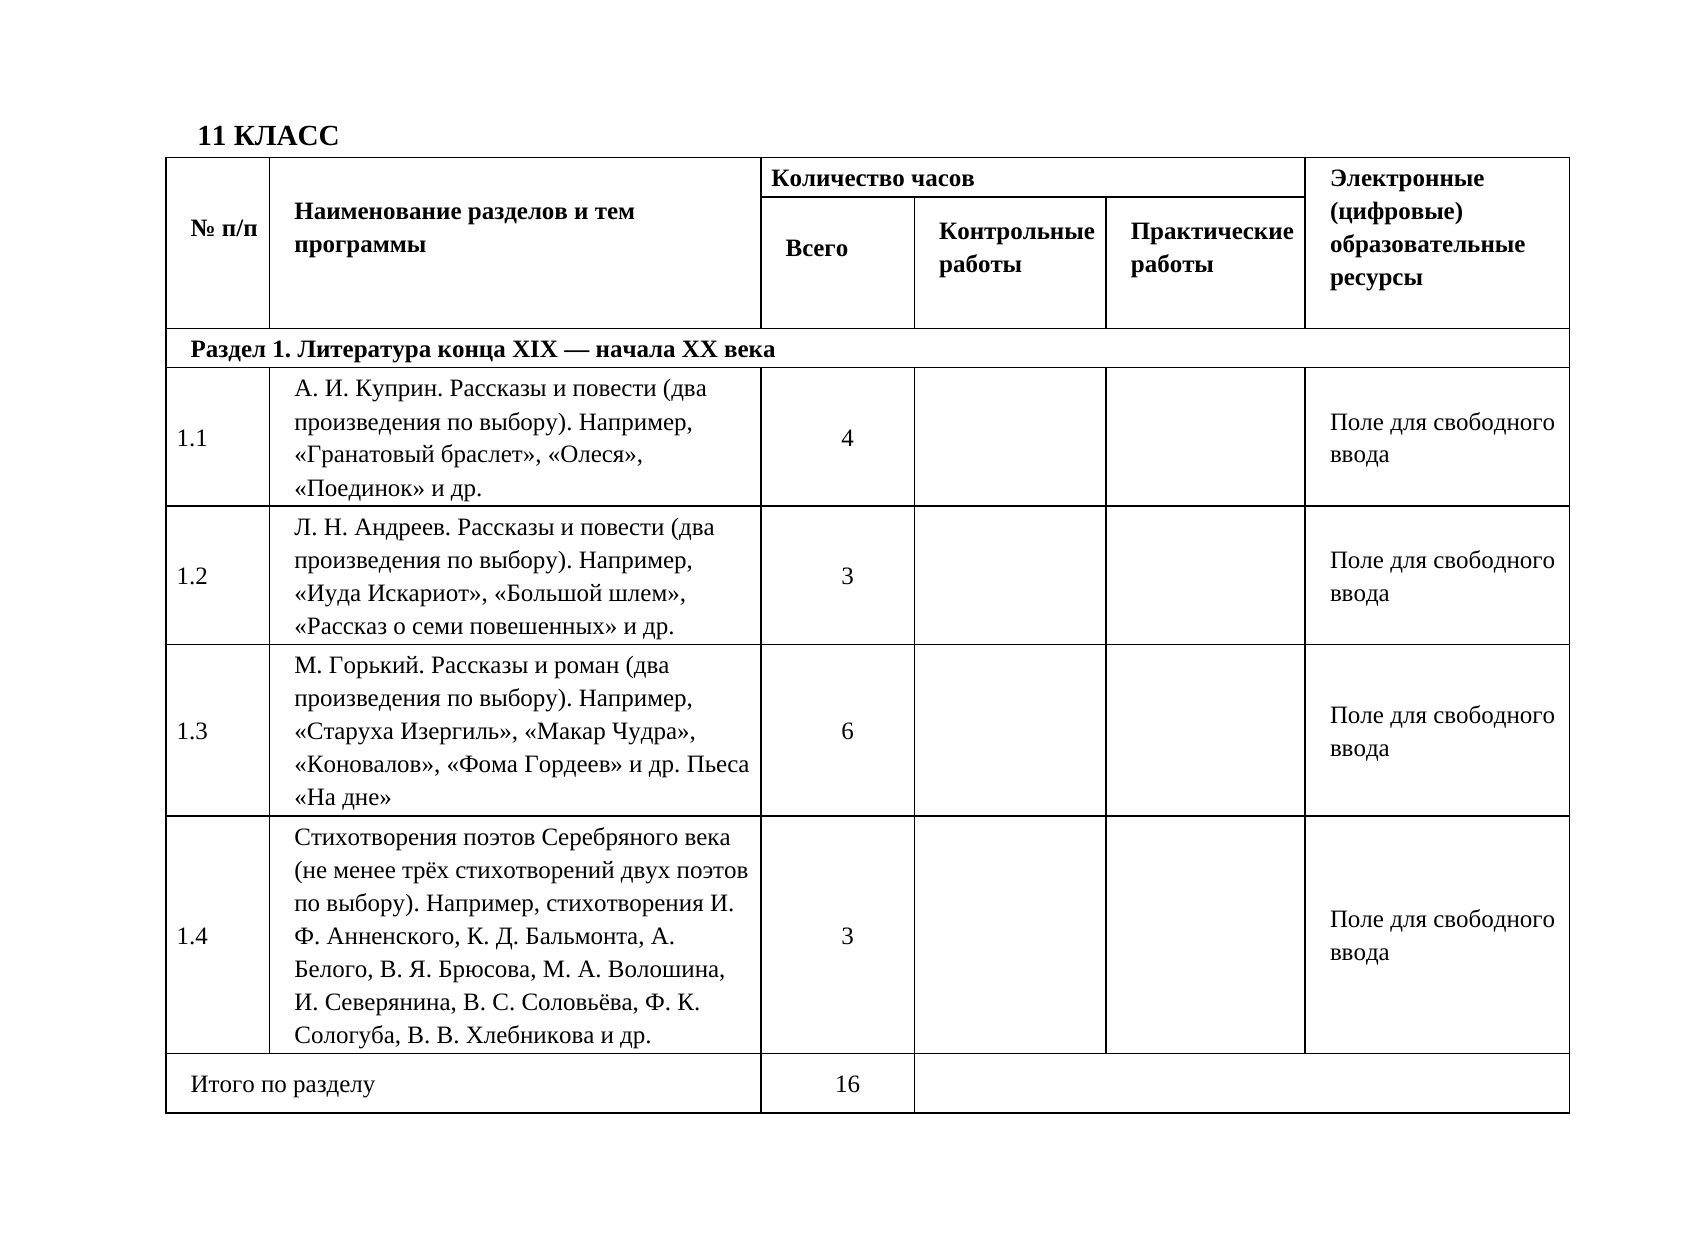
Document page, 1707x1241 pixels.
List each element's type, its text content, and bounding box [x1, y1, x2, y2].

table_cell 3 [762, 507, 914, 644]
table_cell [915, 817, 1105, 1053]
table_cell Поле для свободного ввода [1306, 507, 1569, 644]
table_cell 1.4 [167, 817, 269, 1053]
table_cell А. И. Куприн. Рассказы и повести (два произведения по выбору). Например, «Гранатовый браслет», «Олеся», «Поединок» и др. [270, 368, 760, 505]
table_header № п/п [167, 158, 269, 327]
table_cell [915, 645, 1105, 815]
table_cell Поле для свободного ввода [1306, 817, 1569, 1053]
table_cell [1107, 817, 1304, 1053]
table_cell [1107, 368, 1304, 505]
table_cell [915, 507, 1105, 644]
table_cell [915, 368, 1105, 505]
table_cell Итого по разделу [167, 1054, 760, 1112]
table_header Количество часов [762, 158, 1304, 196]
table_cell Раздел 1. Литература конца XIX — начала ХХ века [167, 329, 1569, 367]
table_header Наименование разделов и тем программы [270, 158, 760, 327]
table_cell 1.1 [167, 368, 269, 505]
table_cell 16 [762, 1054, 914, 1112]
table_cell [1107, 645, 1304, 815]
table_cell 4 [762, 368, 914, 505]
table_cell Всего [762, 198, 914, 327]
table_cell Стихотворения поэтов Серебряного века (не менее трёх стихотворений двух поэтов по выбору). Например, стихотворения И. Ф. Анненского, К. Д. Бальмонта, А. Белого, В. Я. Брюсова, М. А. Волошина, И. Северянина, В. С. Соловьёва, Ф. К. Сологуба, В. В. Хлебникова и др. [270, 817, 760, 1053]
table_cell Практические работы [1107, 198, 1304, 327]
table_header Электронные (цифровые) образовательные ресурсы [1306, 158, 1569, 327]
table_cell М. Горький. Рассказы и роман (два произведения по выбору). Например, «Старуха Изергиль», «Макар Чудра», «Коновалов», «Фома Гордеев» и др. Пьеса «На дне» [270, 645, 760, 815]
table_cell 3 [762, 817, 914, 1053]
table_cell 1.2 [167, 507, 269, 644]
table_cell Поле для свободного ввода [1306, 645, 1569, 815]
table_cell 6 [762, 645, 914, 815]
text 11 КЛАСС [190, 118, 1618, 152]
table_cell [915, 1054, 1569, 1112]
table_cell Поле для свободного ввода [1306, 368, 1569, 505]
table_cell Л. Н. Андреев. Рассказы и повести (два произведения по выбору). Например, «Иуда Искариот», «Большой шлем», «Рассказ о семи повешенных» и др. [270, 507, 760, 644]
table_cell 1.3 [167, 645, 269, 815]
table_cell Контрольные работы [915, 198, 1105, 327]
table_cell [1107, 507, 1304, 644]
